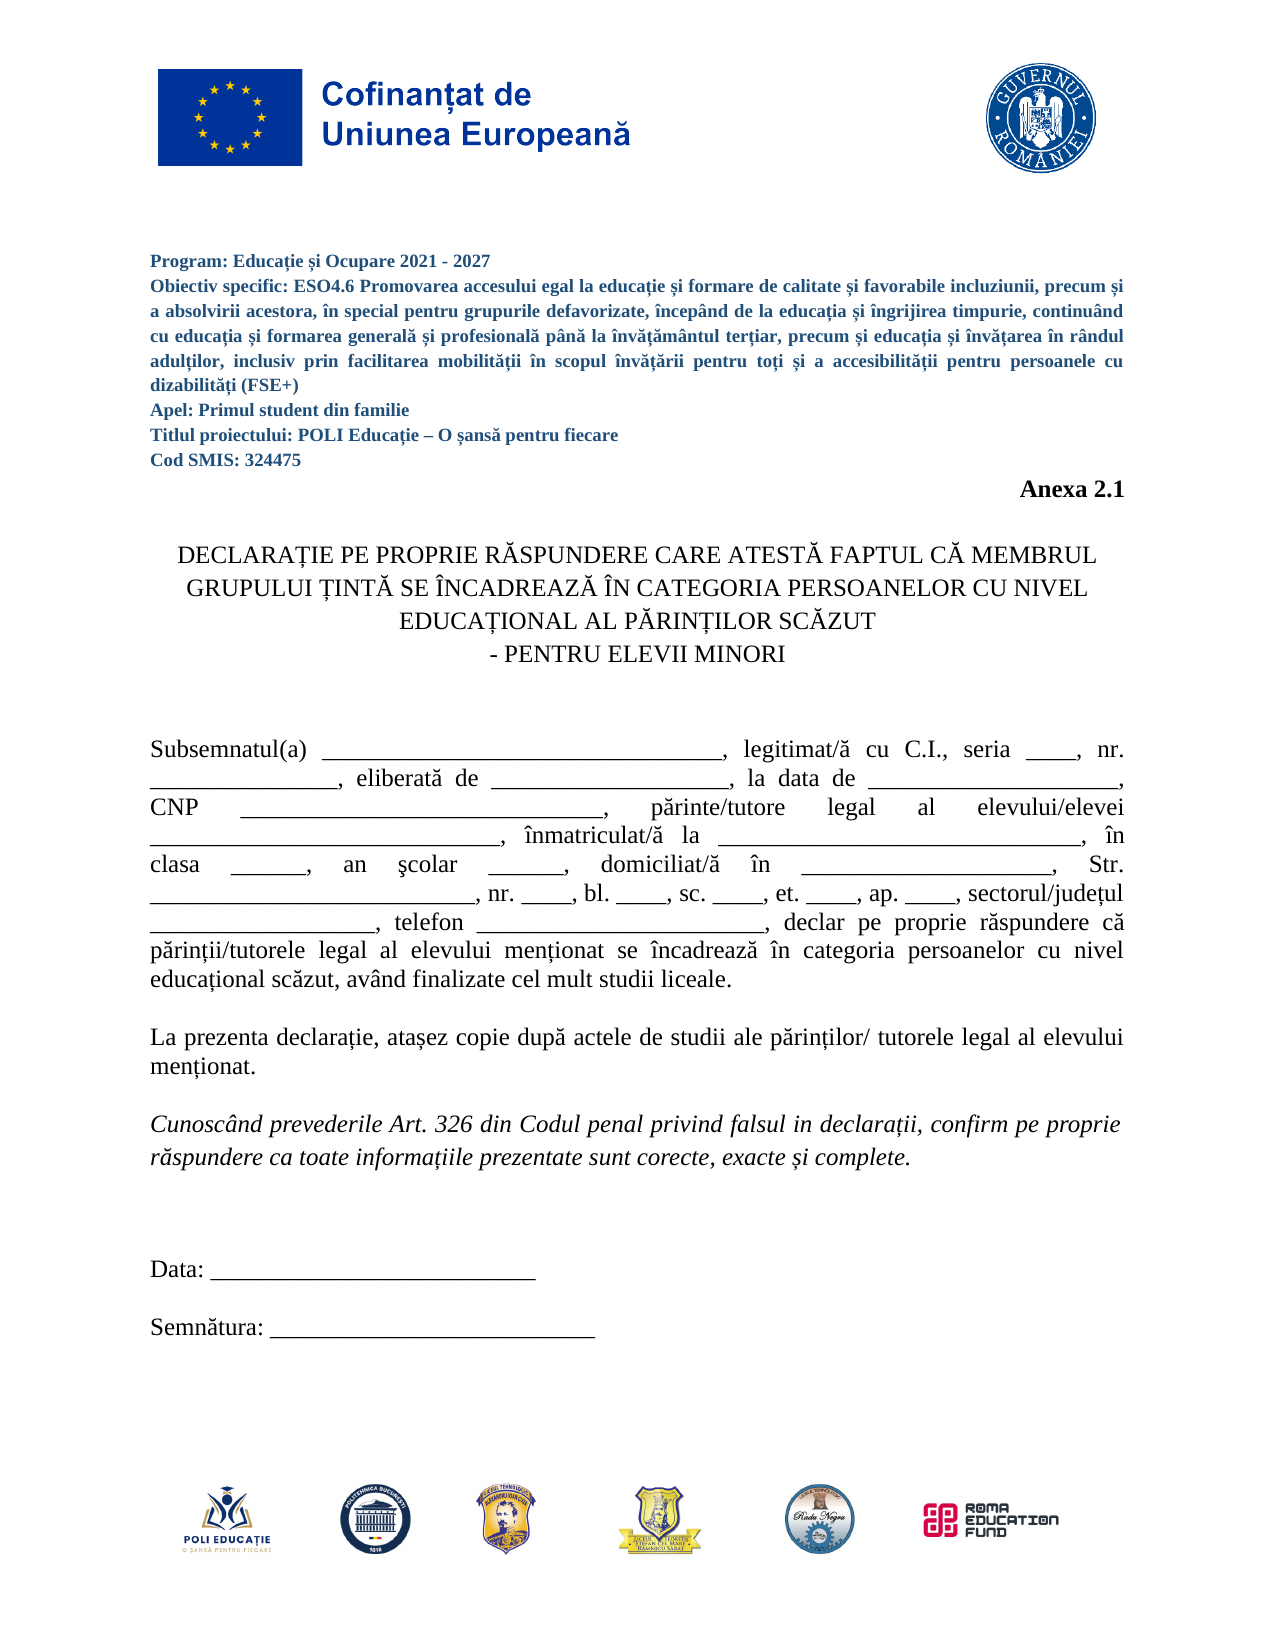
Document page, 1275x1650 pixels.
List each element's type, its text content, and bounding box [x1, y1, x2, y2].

picture [984, 61, 1097, 174]
text DECLARAȚIE PE PROPRIE RĂSPUNDERE CARE ATESTĂ FAPTUL CĂ MEMBRUL GRUPULUI ȚINTĂ SE ÎNCADREAZĂ ÎN CATEGORIA PERSOANELOR CU NIVEL EDUCAȚIONAL AL PĂRINȚILOR SCĂZUT [150, 540, 1125, 635]
text La prezenta declarație, atașez copie după actele de studii ale părinților/ tutorele legal al elevului menționat. [150, 1022, 1125, 1079]
picture [150, 61, 651, 174]
text Titlul proiectului: POLI Educație – O șansă pentru fiecare [150, 424, 1125, 446]
text - PENTRU ELEVII MINORI [150, 639, 1125, 668]
text Apel: Primul student din familie [150, 399, 1125, 421]
text Cod SMIS: 324475 [150, 449, 1125, 470]
text Data: __________________________ [150, 1254, 1125, 1282]
text Obiectiv specific: ESO4.6 Promovarea accesului egal la educație și formare de calitate și favorabile incluziunii, precum și a absolvirii acestora, în special pentru grupurile defavorizate, începând de la educația și îngrijirea timpurie, continuând cu educația și formarea generală și profesională până la învățământul terțiar, precum și educația și învățarea în rândul adulților, inclusiv prin facilitarea mobilității în scopul învățării pentru toți și a accesibilității pentru persoanele cu dizabilități (FSE+) [150, 275, 1125, 396]
picture [150, 1463, 1090, 1575]
text Semnătura: __________________________ [150, 1312, 1125, 1340]
text Cunoscând prevederile Art. 326 din Codul penal privind falsul in declarații, confirm pe proprie răspundere ca toate informațiile prezentate sunt corecte, exacte și complete. [150, 1109, 1125, 1171]
text Subsemnatul(a) ________________________________, legitimat/ă cu C.I., seria ____, nr. _______________, eliberată de ___________________, la data de ____________________, CNP _____________________________, părinte/tutore legal al elevului/elevei ____________________________, înmatriculat/ă la _____________________________, în clasa ______, an şcolar ______, domiciliat/ă în ____________________, Str. __________________________, nr. ____, bl. ____, sc. ____, et. ____, ap. ____, sectorul/județul __________________, telefon _______________________, declar pe proprie răspundere că părinții/tutorele legal al elevului menționat se încadrează în categoria persoanelor cu nivel educațional scăzut, având finalizate cel mult studii liceale. [150, 734, 1125, 993]
text Program: Educație și Ocupare 2021 - 2027 [150, 250, 1125, 272]
text Anexa 2.1 [150, 474, 1125, 503]
